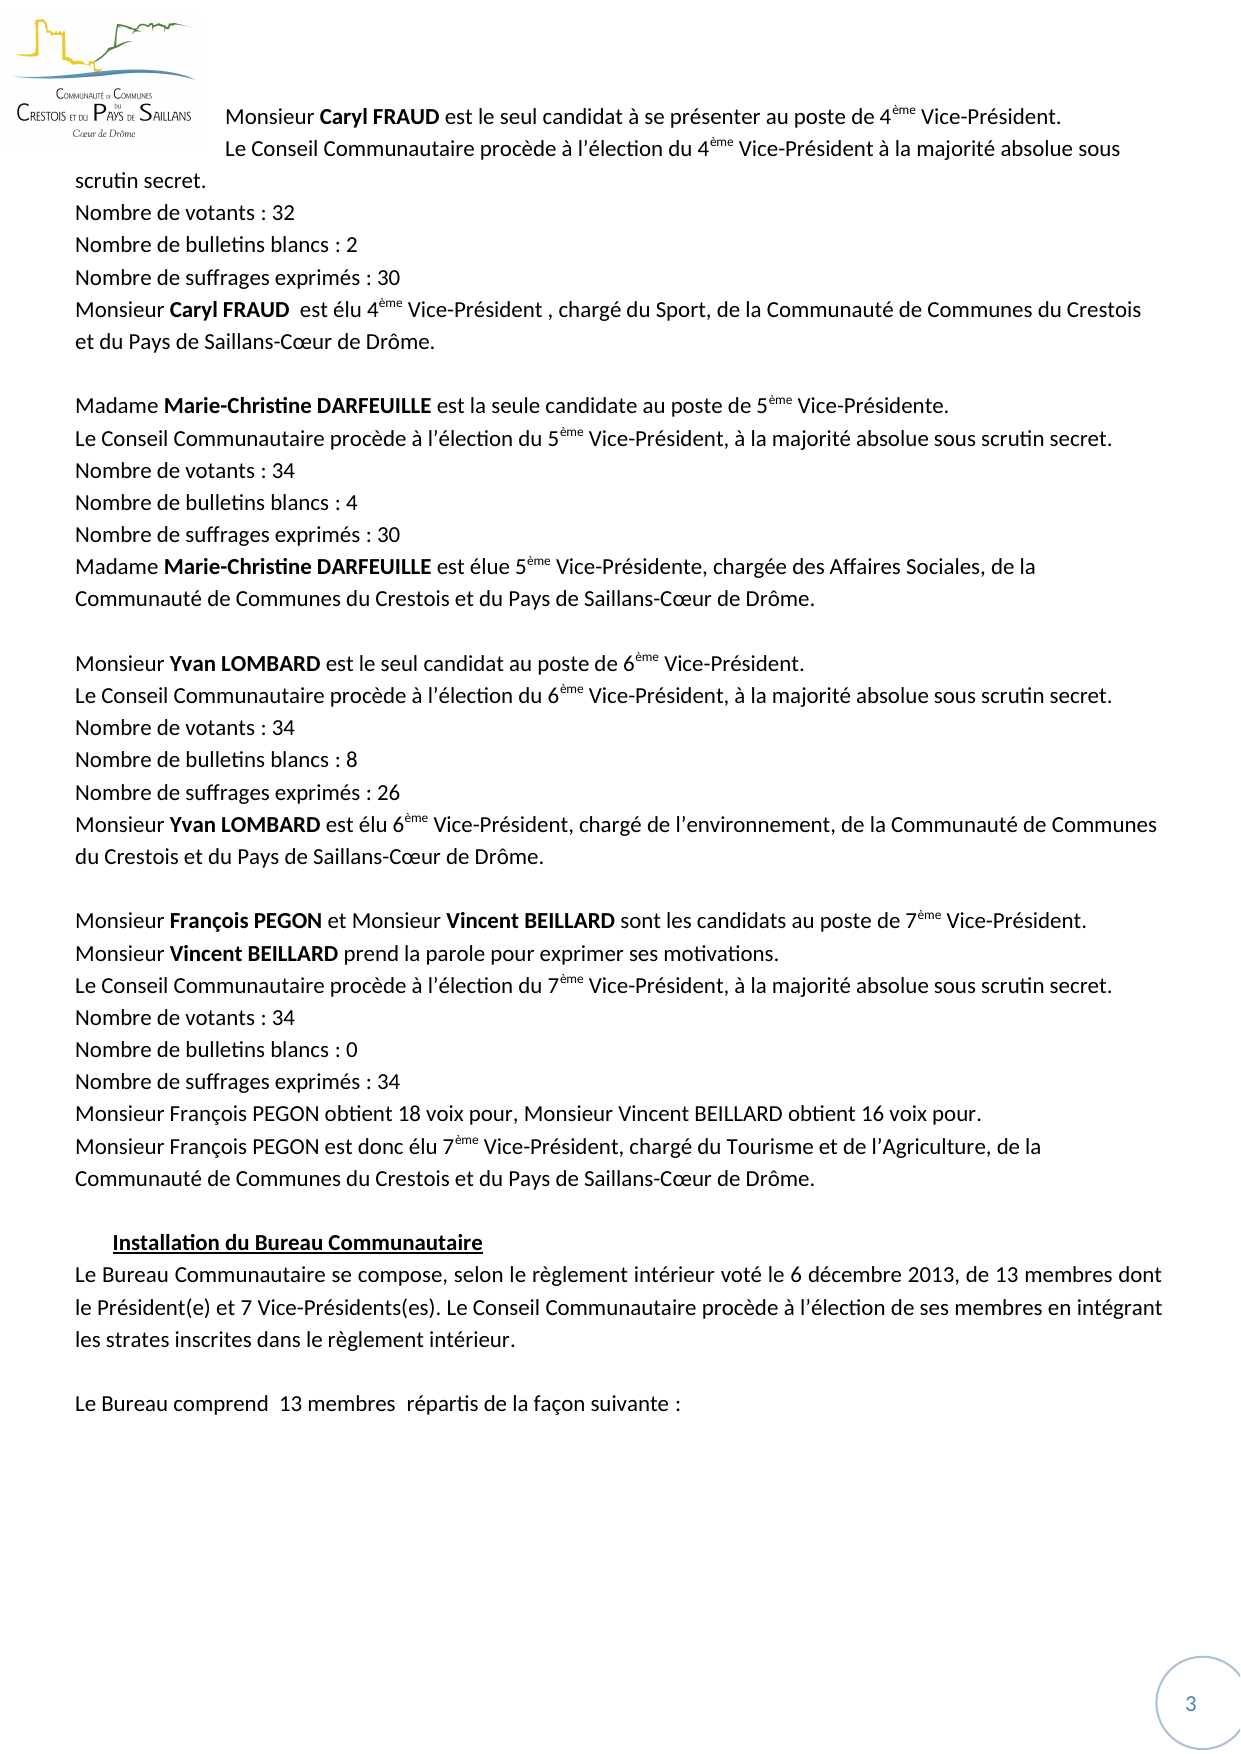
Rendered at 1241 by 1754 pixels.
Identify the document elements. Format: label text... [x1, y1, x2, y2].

text Le Conseil Communautaire procède à l’élection du 6ème Vice-Président, à la majorité absolue sous scrutin secret. [75, 681, 1165, 709]
text Le Conseil Communautaire procède à l’élection du 7ème Vice-Président, à la majorité absolue sous scrutin secret. [75, 971, 1165, 999]
text Nombre de votants : 34 [75, 713, 1165, 741]
text Monsieur Caryl FRAUD est élu 4ème Vice-Président , chargé du Sport, de la Communauté de Communes du Crestois et du Pays de Saillans-Cœur de Drôme. [75, 295, 1165, 355]
text Monsieur François PEGON est donc élu 7ème Vice-Président, chargé du Tourisme et de l’Agriculture, de la Communauté de Communes du Crestois et du Pays de Saillans-Cœur de Drôme. [75, 1132, 1165, 1192]
text Monsieur Vincent BEILLARD prend la parole pour exprimer ses motivations. [75, 939, 1165, 967]
text Nombre de bulletins blancs : 0 [75, 1035, 1165, 1063]
text Monsieur Caryl FRAUD est le seul candidat à se présenter au poste de 4ème Vice-Président. [75, 102, 1165, 130]
text Nombre de suffrages exprimés : 30 [75, 263, 1165, 291]
text Monsieur Yvan LOMBARD est le seul candidat au poste de 6ème Vice-Président. [75, 649, 1165, 677]
text Nombre de bulletins blancs : 8 [75, 746, 1165, 773]
text Le Conseil Communautaire procède à l’élection du 4ème Vice-Président à la majorité absolue sous scrutin secret. [75, 134, 1165, 194]
text Monsieur François PEGON obtient 18 voix pour, Monsieur Vincent BEILLARD obtient 16 voix pour. [75, 1099, 1165, 1128]
text Monsieur François PEGON et Monsieur Vincent BEILLARD sont les candidats au poste de 7ème Vice-Président. [75, 906, 1165, 934]
text Nombre de suffrages exprimés : 30 [75, 520, 1165, 548]
text Nombre de votants : 34 [75, 456, 1165, 484]
text Nombre de bulletins blancs : 2 [75, 231, 1165, 258]
text Nombre de votants : 34 [75, 1003, 1165, 1031]
text Le Conseil Communautaire procède à l’élection du 5ème Vice-Président, à la majorité absolue sous scrutin secret. [75, 424, 1165, 452]
text Nombre de suffrages exprimés : 34 [75, 1067, 1165, 1095]
text Installation du Bureau Communautaire [112, 1228, 1165, 1256]
text Madame Marie-Christine DARFEUILLE est élue 5ème Vice-Présidente, chargée des Affaires Sociales, de la Communauté de Communes du Crestois et du Pays de Saillans-Cœur de Drôme. [75, 552, 1165, 613]
picture [0, 13, 207, 147]
text Nombre de bulletins blancs : 4 [75, 488, 1165, 516]
text Madame Marie-Christine DARFEUILLE est la seule candidate au poste de 5ème Vice-Présidente. [75, 391, 1165, 419]
text Le Bureau comprend 13 membres répartis de la façon suivante : [75, 1389, 1165, 1417]
text Monsieur Yvan LOMBARD est élu 6ème Vice-Président, chargé de l’environnement, de la Communauté de Communes du Crestois et du Pays de Saillans-Cœur de Drôme. [75, 810, 1165, 870]
text Nombre de suffrages exprimés : 26 [75, 778, 1165, 806]
text Nombre de votants : 32 [75, 198, 1165, 226]
text Le Bureau Communautaire se compose, selon le règlement intérieur voté le 6 décembre 2013, de 13 membres dont le Président(e) et 7 Vice-Présidents(es). Le Conseil Communautaire procède à l’élection de ses membres en intégrant les strates inscrites dans le règlement intérieur. [75, 1261, 1165, 1353]
